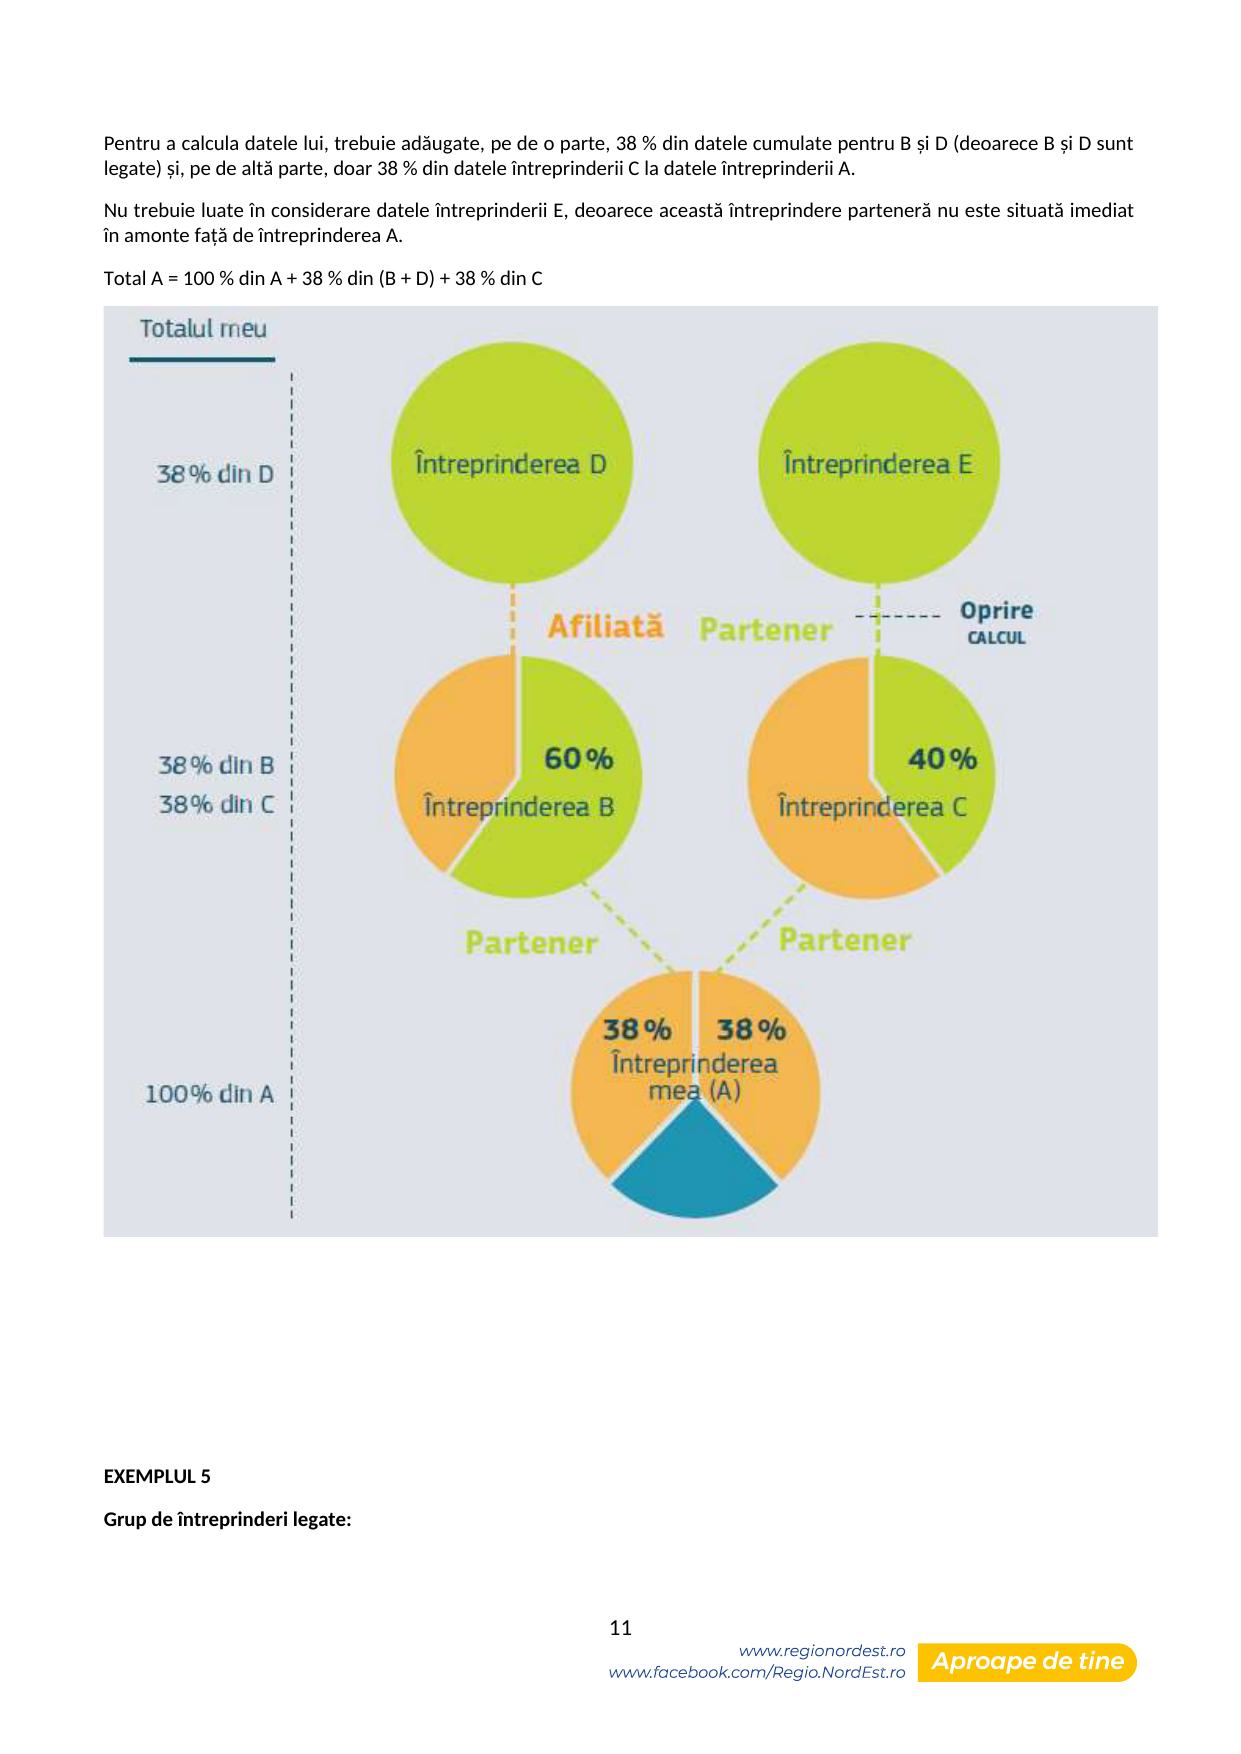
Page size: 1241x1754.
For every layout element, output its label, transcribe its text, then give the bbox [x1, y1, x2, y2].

text Nu trebuie luate în considerare datele întreprinderii E, deoarece această întreprindere parteneră nu este situată imediat în amonte față de întreprinderea A. [103, 197, 1137, 248]
text Pentru a calcula datele lui, trebuie adăugate, pe de o parte, 38 % din datele cumulate pentru B și D (deoarece B și D sunt legate) și, pe de altă parte, doar 38 % din datele întreprinderii C la datele întreprinderii A. [103, 130, 1137, 181]
text Total A = 100 % din A + 38 % din (B + D) + 38 % din C [103, 265, 1137, 290]
text Grup de întreprinderi legate: [103, 1506, 1137, 1531]
text EXEMPLUL 5 [103, 1464, 1137, 1489]
